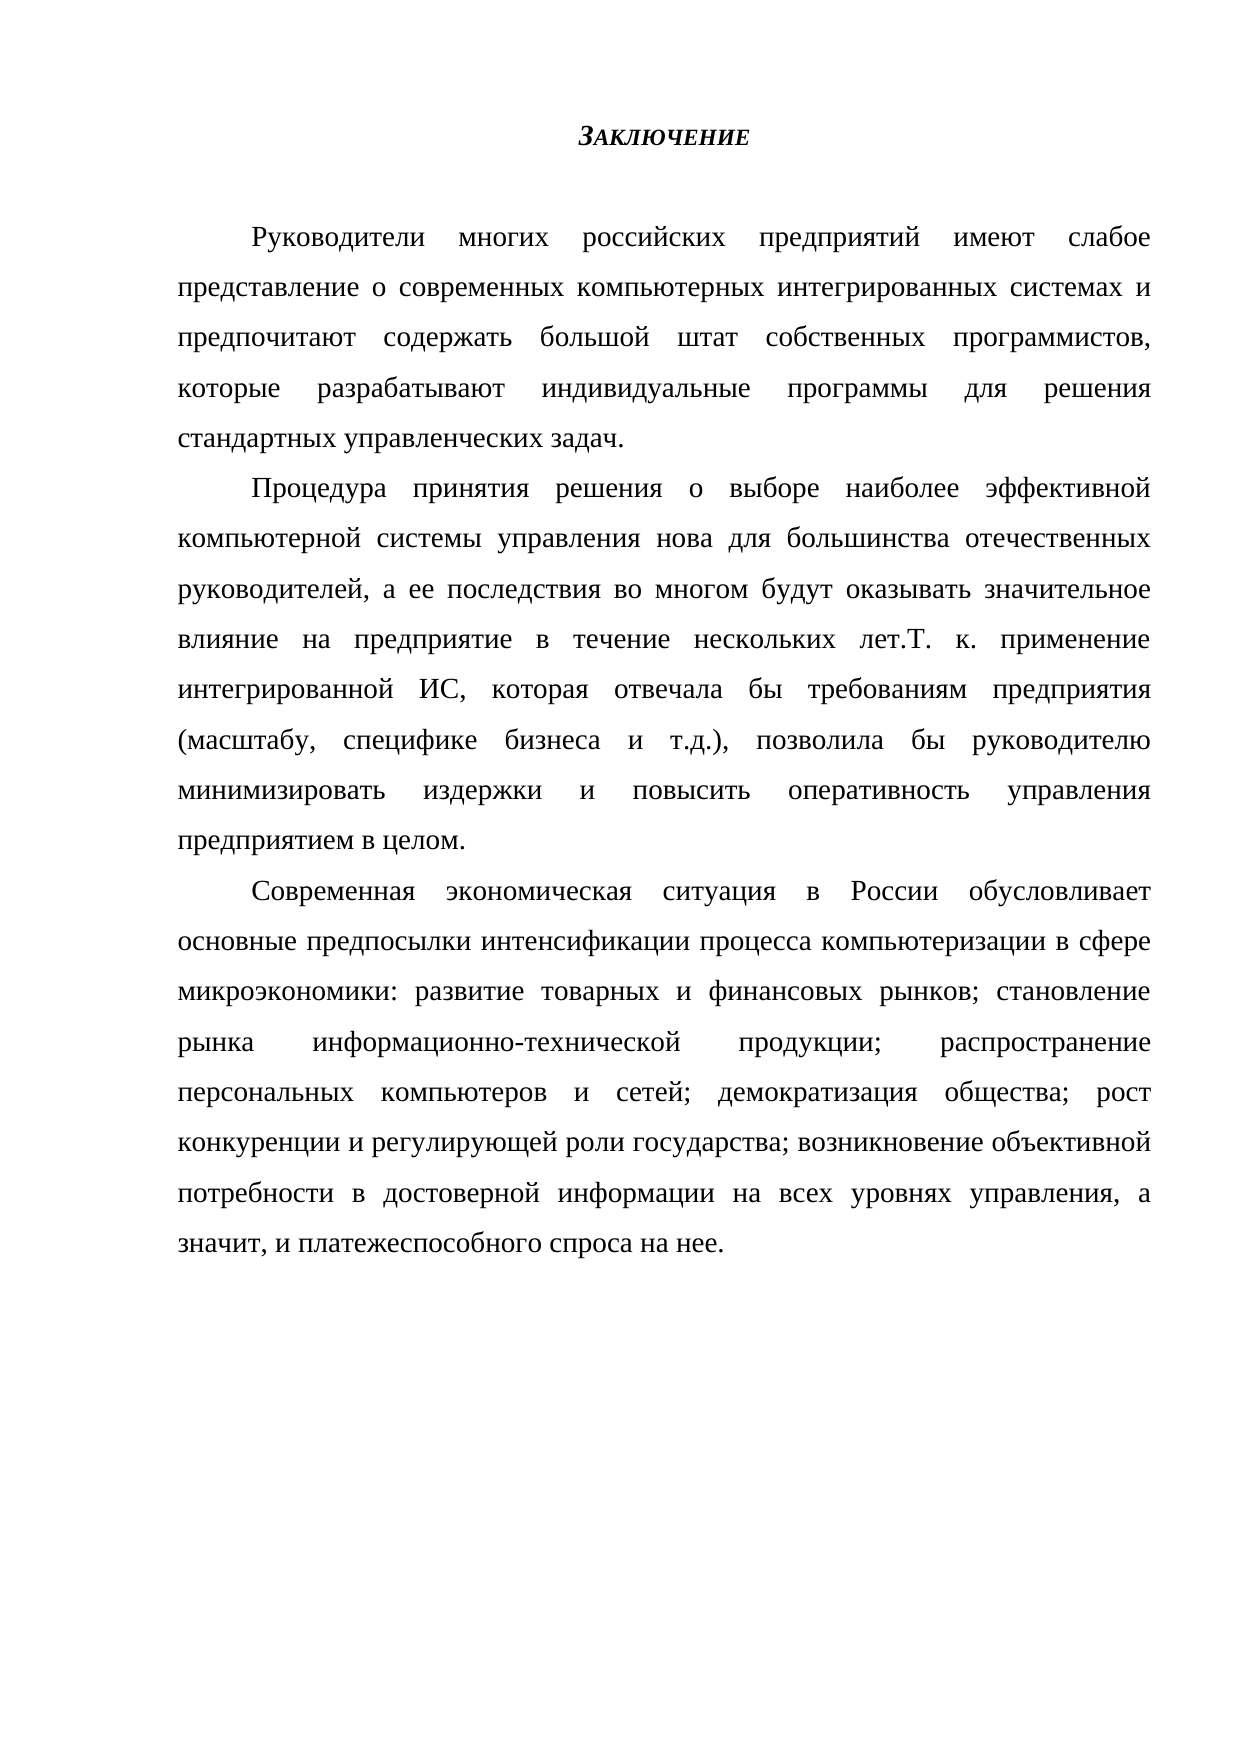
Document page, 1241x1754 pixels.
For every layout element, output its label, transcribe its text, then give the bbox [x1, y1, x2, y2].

text Руководители многих российских предприятий имеют слабое представление о современных компьютерных интегрированных системах и предпочитают содержать большой штат собственных программистов, которые разрабатывают индивидуальные программы для решения стандартных управленческих задач. [177, 219, 1152, 453]
subtitle Заключение [177, 118, 1152, 152]
text Процедура принятия решения о выборе наиболее эффективной компьютерной системы управления нова для большинства отечественных руководителей, а ее последствия во многом будут оказывать значительное влияние на предприятие в течение нескольких лет.Т. к. применение интегрированной ИС, которая отвечала бы требованиям предприятия (масштабу, специфике бизнеса и т.д.), позволила бы руководителю минимизировать издержки и повысить оперативность управления предприятием в целом. [177, 470, 1152, 856]
text Современная экономическая ситуация в России обусловливает основные предпосылки интенсификации процесса компьютеризации в сфере микроэкономики: развитие товарных и финансовых рынков; становление рынка информационно-технической продукции; распространение персональных компьютеров и сетей; демократизация общества; рост конкуренции и регулирующей роли гocyдарства; возникновение объективной потребности в достоверной информации на всех уровнях управления, а значит, и платежеспособного спроса на нее. [177, 873, 1152, 1258]
